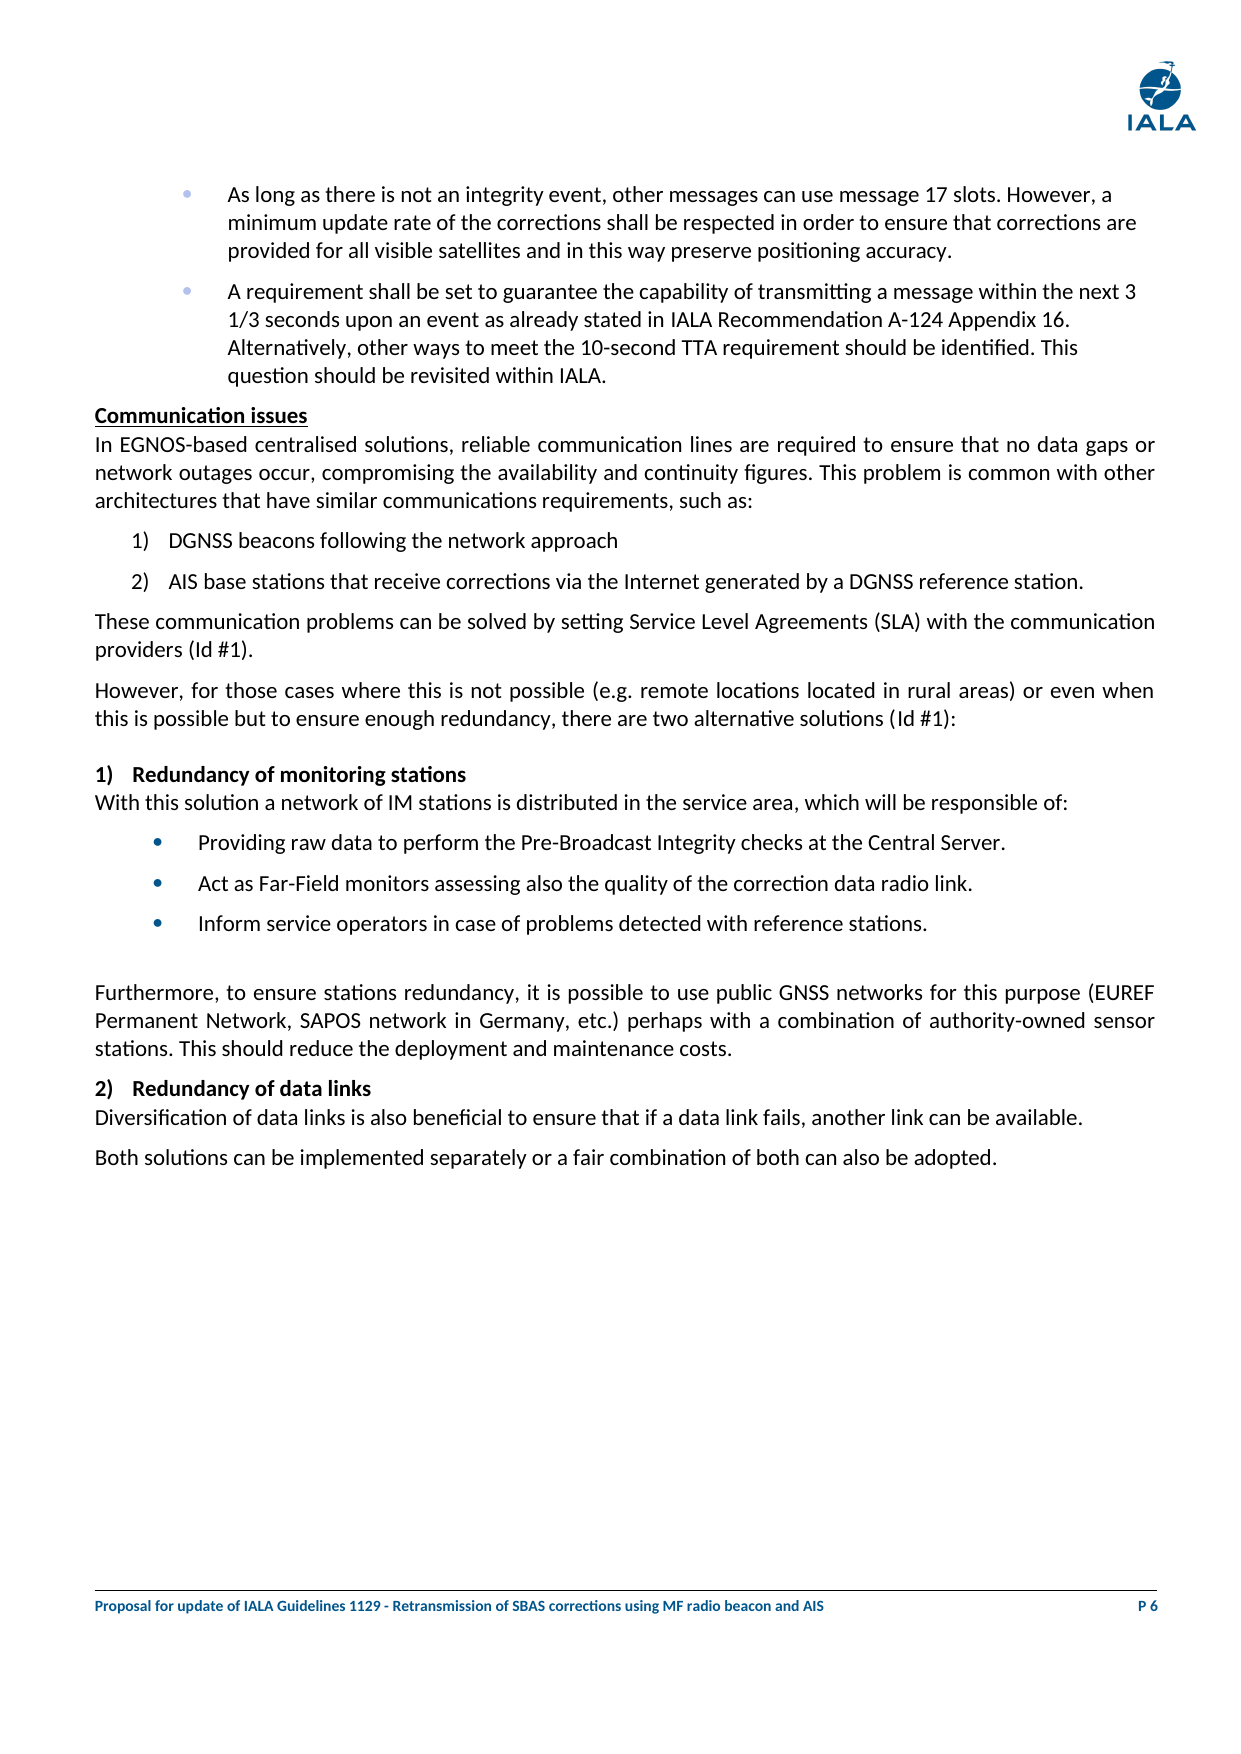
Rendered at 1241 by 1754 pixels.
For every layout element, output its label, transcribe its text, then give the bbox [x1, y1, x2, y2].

text Communication issues [94, 402, 1157, 430]
list Redundancy of monitoring stations [94, 760, 1146, 788]
list AIS base stations that receive corrections via the Internet generated by a DGNSS reference station. [131, 567, 1157, 595]
text However, for those cases where this is not possible (e.g. remote locations located in rural areas) or even when this is possible but to ensure enough redundancy, there are two alternative solutions (Id #1): [94, 676, 1157, 732]
list DGNSS beacons following the network approach [131, 526, 1157, 554]
text A requirement shall be set to guarantee the capability of transmitting a message within the next 3 1/3 seconds upon an event as already stated in IALA Recommendation A-124 Appendix 16. Alternatively, other ways to meet the 10-second TTA requirement should be identified. This question should be revisited within IALA. [183, 277, 1157, 389]
text Diversification of data links is also beneficial to ensure that if a data link fails, another link can be available. [94, 1103, 1157, 1131]
text Inform service operators in case of problems detected with reference stations. [153, 909, 1157, 937]
text Providing raw data to perform the Pre-Broadcast Integrity checks at the Central Server. [153, 828, 1157, 856]
text Furthermore, to ensure stations redundancy, it is possible to use public GNSS networks for this purpose (EUREF Permanent Network, SAPOS network in Germany, etc.) perhaps with a combination of authority-owned sensor stations. This should reduce the deployment and maintenance costs. [94, 978, 1157, 1062]
text With this solution a network of IM stations is distributed in the service area, which will be responsible of: [94, 788, 1157, 816]
text Act as Far-Field monitors assessing also the quality of the correction data radio link. [153, 869, 1157, 897]
text Both solutions can be implemented separately or a fair combination of both can also be adopted. [94, 1143, 1157, 1171]
list Redundancy of data links [94, 1074, 1157, 1103]
text In EGNOS-based centralised solutions, reliable communication lines are required to ensure that no data gaps or network outages occur, compromising the availability and continuity figures. This problem is common with other architectures that have similar communications requirements, such as: [94, 430, 1157, 514]
picture [1112, 53, 1208, 146]
text As long as there is not an integrity event, other messages can use message 17 slots. However, a minimum update rate of the corrections shall be respected in order to ensure that corrections are provided for all visible satellites and in this way preserve positioning accuracy. [183, 181, 1157, 264]
text These communication problems can be solved by setting Service Level Agreements (SLA) with the communication providers (Id #1). [94, 607, 1157, 663]
